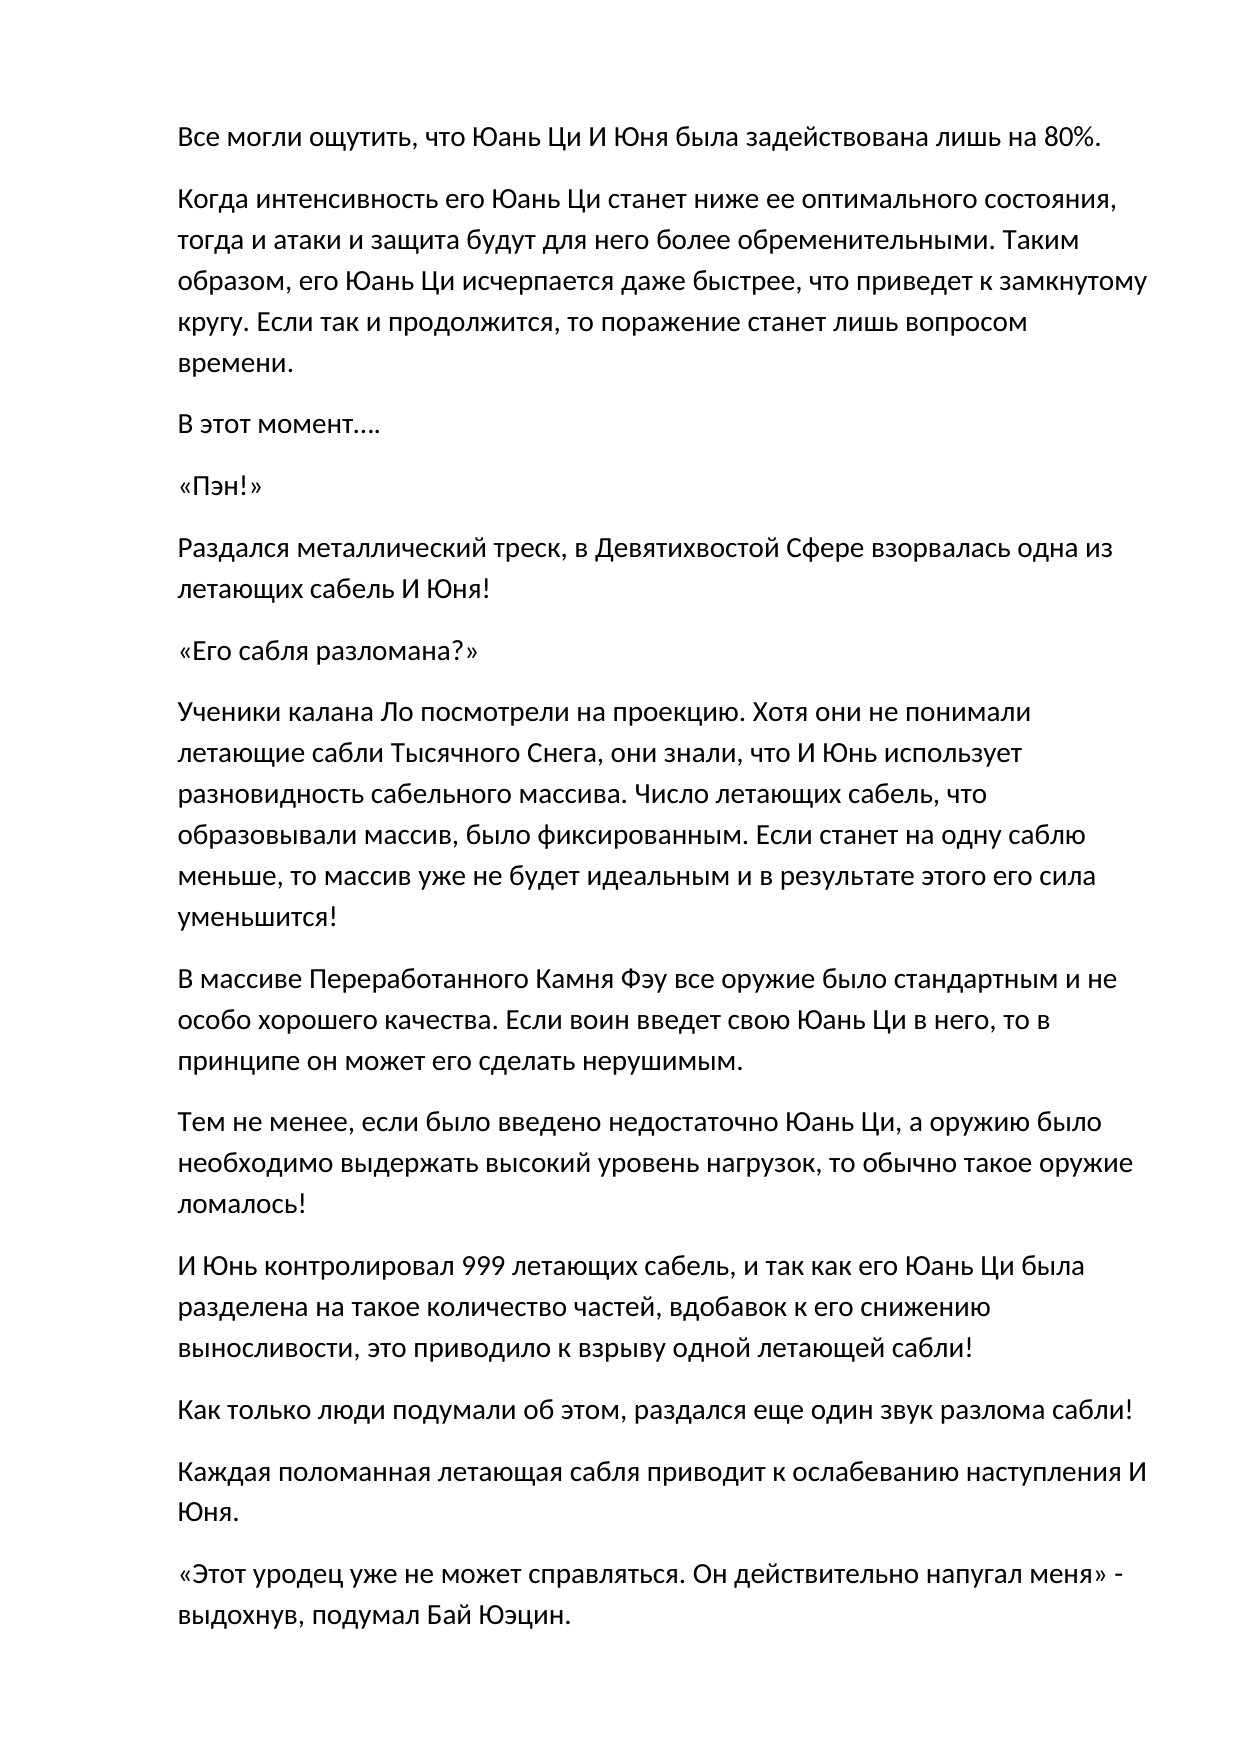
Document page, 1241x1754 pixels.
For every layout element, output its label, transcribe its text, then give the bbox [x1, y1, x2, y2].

text Тем не менее, если было введено недостаточно Юань Ци, а оружию было необходимо выдержать высокий уровень нагрузок, то обычно такое оружие ломалось! [177, 1103, 1152, 1221]
text Все могли ощутить, что Юань Ци И Юня была задействована лишь на 80%. [177, 118, 1152, 154]
text В массиве Переработанного Камня Фэу все оружие было стандартным и не особо хорошего качества. Если воин введет свою Юань Ци в него, то в принципе он может его сделать нерушимым. [177, 960, 1152, 1077]
text «Этот уродец уже не может справляться. Он действительно напугал меня» - выдохнув, подумал Бай Юэцин. [177, 1555, 1152, 1632]
text И Юнь контролировал 999 летающих сабель, и так как его Юань Ци была разделена на такое количество частей, вдобавок к его снижению выносливости, это приводило к взрыву одной летающей сабли! [177, 1247, 1152, 1365]
text Как только люди подумали об этом, раздался еще один звук разлома сабли! [177, 1391, 1152, 1426]
text Раздался металлический треск, в Девятихвостой Сфере взорвалась одна из летающих сабель И Юня! [177, 529, 1152, 606]
text «Его сабля разломана?» [177, 632, 1152, 667]
text Каждая поломанная летающая сабля приводит к ослабеванию наступления И Юня. [177, 1453, 1152, 1529]
text Когда интенсивность его Юань Ци станет ниже ее оптимального состояния, тогда и атаки и защита будут для него более обременительными. Таким образом, его Юань Ци исчерпается даже быстрее, что приведет к замкнутому кругу. Если так и продолжится, то поражение станет лишь вопросом времени. [177, 180, 1152, 379]
text В этот момент…. [177, 405, 1152, 441]
text Ученики калана Ло посмотрели на проекцию. Хотя они не понимали летающие сабли Тысячного Снега, они знали, что И Юнь использует разновидность сабельного массива. Число летающих сабель, что образовывали массив, было фиксированным. Если станет на одну саблю меньше, то массив уже не будет идеальным и в результате этого его сила уменьшится! [177, 693, 1152, 934]
text «Пэн!» [177, 467, 1152, 503]
